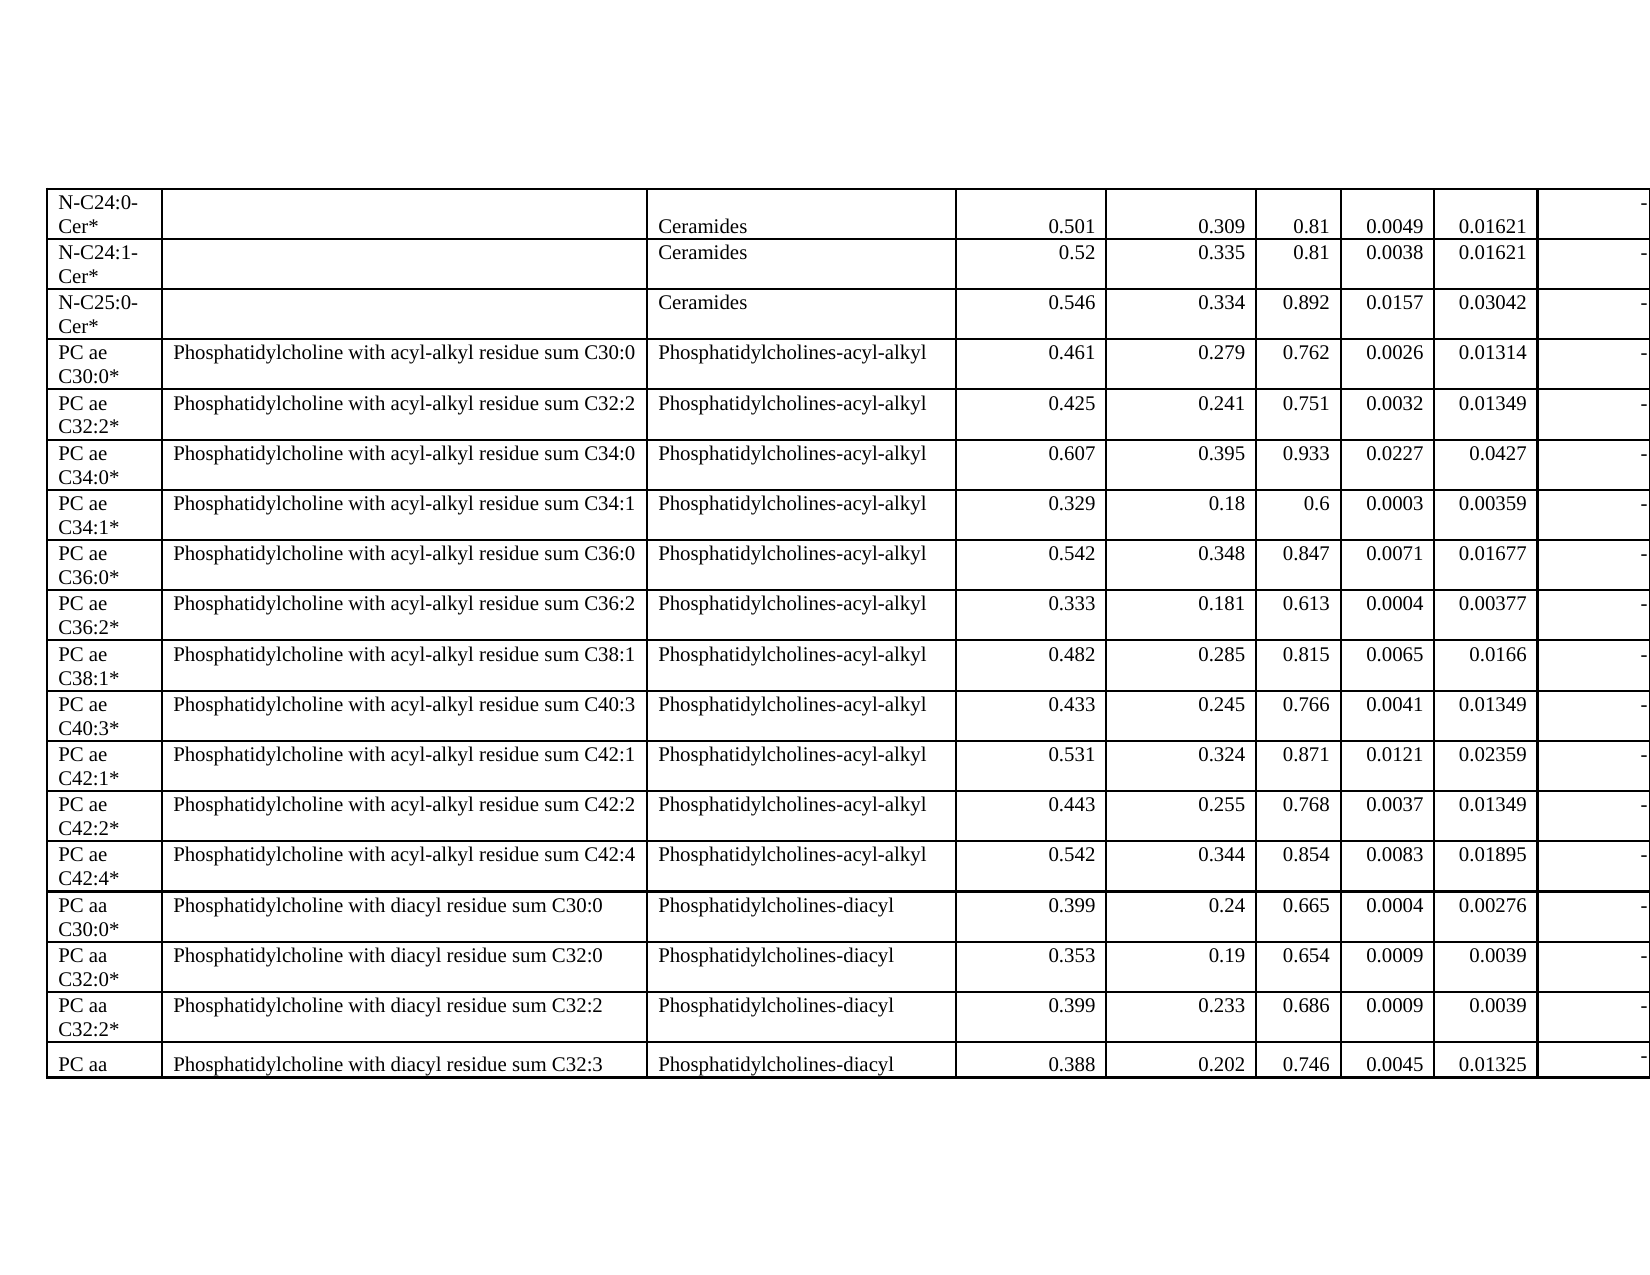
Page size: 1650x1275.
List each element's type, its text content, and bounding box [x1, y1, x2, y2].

table_cell 0.0039 [1435, 943, 1536, 991]
table_cell Phosphatidylcholine with acyl-alkyl residue sum C36:0 [163, 541, 646, 589]
table_cell 0.6 [1257, 491, 1340, 539]
table_cell Phosphatidylcholines-acyl-alkyl [648, 742, 955, 790]
table_cell Phosphatidylcholine with acyl-alkyl residue sum C34:0 [163, 441, 646, 489]
table_cell 0.399 [957, 893, 1105, 941]
table_cell Phosphatidylcholine with acyl-alkyl residue sum C40:3 [163, 692, 646, 740]
table_cell 0.0071 [1342, 541, 1433, 589]
table_cell 0.751 [1257, 390, 1340, 438]
table_cell 0.0009 [1342, 993, 1433, 1041]
table_cell 0.546 [957, 290, 1105, 338]
table_cell - [1539, 441, 1649, 489]
table_cell PC ae C42:2* [48, 792, 161, 840]
table_cell - [1539, 792, 1649, 840]
table_cell Phosphatidylcholines-acyl-alkyl [648, 842, 955, 890]
table_cell 0.0039 [1435, 993, 1536, 1041]
table_cell [163, 290, 646, 338]
table_cell Phosphatidylcholine with diacyl residue sum C32:2 [163, 993, 646, 1041]
table_cell 0.344 [1107, 842, 1255, 890]
table_cell 0.245 [1107, 692, 1255, 740]
table_cell 0.395 [1107, 441, 1255, 489]
table_cell PC ae C40:3* [48, 692, 161, 740]
table_cell Phosphatidylcholine with acyl-alkyl residue sum C32:2 [163, 390, 646, 438]
table_cell Phosphatidylcholine with acyl-alkyl residue sum C38:1 [163, 641, 646, 689]
table_cell 0.01895 [1435, 842, 1536, 890]
table_cell 0.0157 [1342, 290, 1433, 338]
table_cell PC ae C34:1* [48, 491, 161, 539]
table_cell 0.01621 [1435, 190, 1536, 238]
table_cell PC aa C32:0* [48, 943, 161, 991]
table_cell - [1539, 591, 1649, 639]
table_cell 0.654 [1257, 943, 1340, 991]
table_cell - [1539, 240, 1649, 288]
table_cell 0.933 [1257, 441, 1340, 489]
table_cell 0.871 [1257, 742, 1340, 790]
table_cell 0.0427 [1435, 441, 1536, 489]
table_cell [163, 1043, 646, 1076]
table_cell 0.0032 [1342, 390, 1433, 438]
table_cell [163, 240, 646, 288]
table_cell Phosphatidylcholines-acyl-alkyl [648, 390, 955, 438]
table_cell - [1539, 340, 1649, 388]
table_cell Ceramides [648, 190, 955, 238]
table_cell PC aa C32:3* [48, 1043, 161, 1076]
table_cell 0.613 [1257, 591, 1340, 639]
table_cell 0.01325 [1435, 1043, 1536, 1076]
table_cell 0.388 [957, 1043, 1105, 1076]
table_cell - [1539, 541, 1649, 589]
table_cell - [1539, 290, 1649, 338]
table_cell 0.00276 [1435, 893, 1536, 941]
table_cell 0.0121 [1342, 742, 1433, 790]
table_cell 0.329 [957, 491, 1105, 539]
table_cell 0.766 [1257, 692, 1340, 740]
table_cell PC aa C30:0* [48, 893, 161, 941]
table_cell - [1539, 491, 1649, 539]
table_cell 0.482 [957, 641, 1105, 689]
table_cell - [1539, 641, 1649, 689]
table_cell 0.19 [1107, 943, 1255, 991]
table_cell PC ae C34:0* [48, 441, 161, 489]
table_cell 0.00377 [1435, 591, 1536, 639]
table_cell Phosphatidylcholine with acyl-alkyl residue sum C42:1 [163, 742, 646, 790]
table_cell 0.0009 [1342, 943, 1433, 991]
table_cell PC ae C42:4* [48, 842, 161, 890]
table_cell 0.607 [957, 441, 1105, 489]
table_cell Phosphatidylcholine with acyl-alkyl residue sum C42:4 [163, 842, 646, 890]
table_cell PC ae C38:1* [48, 641, 161, 689]
table_cell Phosphatidylcholines-diacyl [648, 893, 955, 941]
table_cell 0.531 [957, 742, 1105, 790]
table_cell Phosphatidylcholine with acyl-alkyl residue sum C30:0 [163, 340, 646, 388]
table_cell 0.255 [1107, 792, 1255, 840]
table_cell 0.335 [1107, 240, 1255, 288]
table_cell 0.746 [1257, 1043, 1340, 1076]
table_cell Ceramides [648, 290, 955, 338]
table_cell 0.81 [1257, 240, 1340, 288]
table_cell 0.24 [1107, 893, 1255, 941]
table_cell PC ae C36:0* [48, 541, 161, 589]
table_cell 0.01349 [1435, 792, 1536, 840]
table_cell 0.0041 [1342, 692, 1433, 740]
table_cell - [1539, 943, 1649, 991]
table_cell Phosphatidylcholines-acyl-alkyl [648, 541, 955, 589]
table_cell 0.665 [1257, 893, 1340, 941]
table_cell N-C24:0-Cer* [48, 190, 161, 238]
table_cell 0.892 [1257, 290, 1340, 338]
table_cell 0.309 [1107, 190, 1255, 238]
table_cell 0.01621 [1435, 240, 1536, 288]
table_cell 0.399 [957, 993, 1105, 1041]
table_cell 0.425 [957, 390, 1105, 438]
table_cell Phosphatidylcholines-acyl-alkyl [648, 692, 955, 740]
table_cell 0.461 [957, 340, 1105, 388]
table_cell 0.202 [1107, 1043, 1255, 1076]
table_cell Phosphatidylcholine with acyl-alkyl residue sum C36:2 [163, 591, 646, 639]
table_cell 0.815 [1257, 641, 1340, 689]
table_cell 0.02359 [1435, 742, 1536, 790]
table_cell 0.542 [957, 541, 1105, 589]
table_cell 0.847 [1257, 541, 1340, 589]
table_cell 0.324 [1107, 742, 1255, 790]
table_cell 0.433 [957, 692, 1105, 740]
table_cell Phosphatidylcholines-acyl-alkyl [648, 591, 955, 639]
table_cell Phosphatidylcholines-acyl-alkyl [648, 792, 955, 840]
table_cell 0.686 [1257, 993, 1340, 1041]
table_cell Phosphatidylcholines-diacyl [648, 993, 955, 1041]
table_cell - [1539, 692, 1649, 740]
table_cell 0.333 [957, 591, 1105, 639]
table_cell [163, 190, 646, 238]
table_cell 0.52 [957, 240, 1105, 288]
table_cell PC ae C42:1* [48, 742, 161, 790]
table_cell Phosphatidylcholines-diacyl [648, 943, 955, 991]
table_cell - [1539, 1043, 1649, 1076]
table_cell 0.01349 [1435, 390, 1536, 438]
table_cell - [1539, 742, 1649, 790]
table_cell 0.279 [1107, 340, 1255, 388]
table_cell Phosphatidylcholines-acyl-alkyl [648, 340, 955, 388]
table_cell 0.443 [957, 792, 1105, 840]
table_cell 0.334 [1107, 290, 1255, 338]
table_cell 0.01349 [1435, 692, 1536, 740]
table_cell 0.0227 [1342, 441, 1433, 489]
table_cell 0.18 [1107, 491, 1255, 539]
table_cell 0.233 [1107, 993, 1255, 1041]
table_cell PC ae C32:2* [48, 390, 161, 438]
table_cell 0.03042 [1435, 290, 1536, 338]
table_cell 0.01677 [1435, 541, 1536, 589]
table_cell 0.0037 [1342, 792, 1433, 840]
table_cell - [1539, 893, 1649, 941]
table_cell 0.0166 [1435, 641, 1536, 689]
table_cell N-C24:1-Cer* [48, 240, 161, 288]
table_cell 0.241 [1107, 390, 1255, 438]
table_cell 0.81 [1257, 190, 1340, 238]
table_cell - [1539, 390, 1649, 438]
table_cell 0.768 [1257, 792, 1340, 840]
table_cell 0.0026 [1342, 340, 1433, 388]
table_cell 0.0049 [1342, 190, 1433, 238]
table_cell 0.181 [1107, 591, 1255, 639]
table_cell 0.353 [957, 943, 1105, 991]
table_cell Phosphatidylcholines-acyl-alkyl [648, 491, 955, 539]
table_cell 0.0004 [1342, 893, 1433, 941]
table_cell - [1539, 993, 1649, 1041]
table_cell Phosphatidylcholine with diacyl residue sum C30:0 [163, 893, 646, 941]
table_cell 0.285 [1107, 641, 1255, 689]
table_cell Phosphatidylcholine with diacyl residue sum C32:0 [163, 943, 646, 991]
table_cell 0.501 [957, 190, 1105, 238]
table_cell 0.0083 [1342, 842, 1433, 890]
table_cell PC aa C32:2* [48, 993, 161, 1041]
table_cell - [1539, 842, 1649, 890]
table_cell 0.01314 [1435, 340, 1536, 388]
table_cell 0.762 [1257, 340, 1340, 388]
table_cell 0.0003 [1342, 491, 1433, 539]
table_cell PC ae C30:0* [48, 340, 161, 388]
table_cell Phosphatidylcholines-acyl-alkyl [648, 641, 955, 689]
table_cell 0.00359 [1435, 491, 1536, 539]
table_cell 0.854 [1257, 842, 1340, 890]
table_cell 0.348 [1107, 541, 1255, 589]
table_cell Ceramides [648, 240, 955, 288]
table_cell Phosphatidylcholine with acyl-alkyl residue sum C34:1 [163, 491, 646, 539]
table_cell - [1539, 190, 1649, 238]
table_cell 0.0045 [1342, 1043, 1433, 1076]
table_cell N-C25:0-Cer* [48, 290, 161, 338]
table_cell PC ae C36:2* [48, 591, 161, 639]
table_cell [648, 1043, 955, 1076]
table_cell Phosphatidylcholine with acyl-alkyl residue sum C42:2 [163, 792, 646, 840]
table_cell Phosphatidylcholines-acyl-alkyl [648, 441, 955, 489]
table_cell 0.0004 [1342, 591, 1433, 639]
table_cell 0.542 [957, 842, 1105, 890]
table_cell 0.0038 [1342, 240, 1433, 288]
table_cell 0.0065 [1342, 641, 1433, 689]
